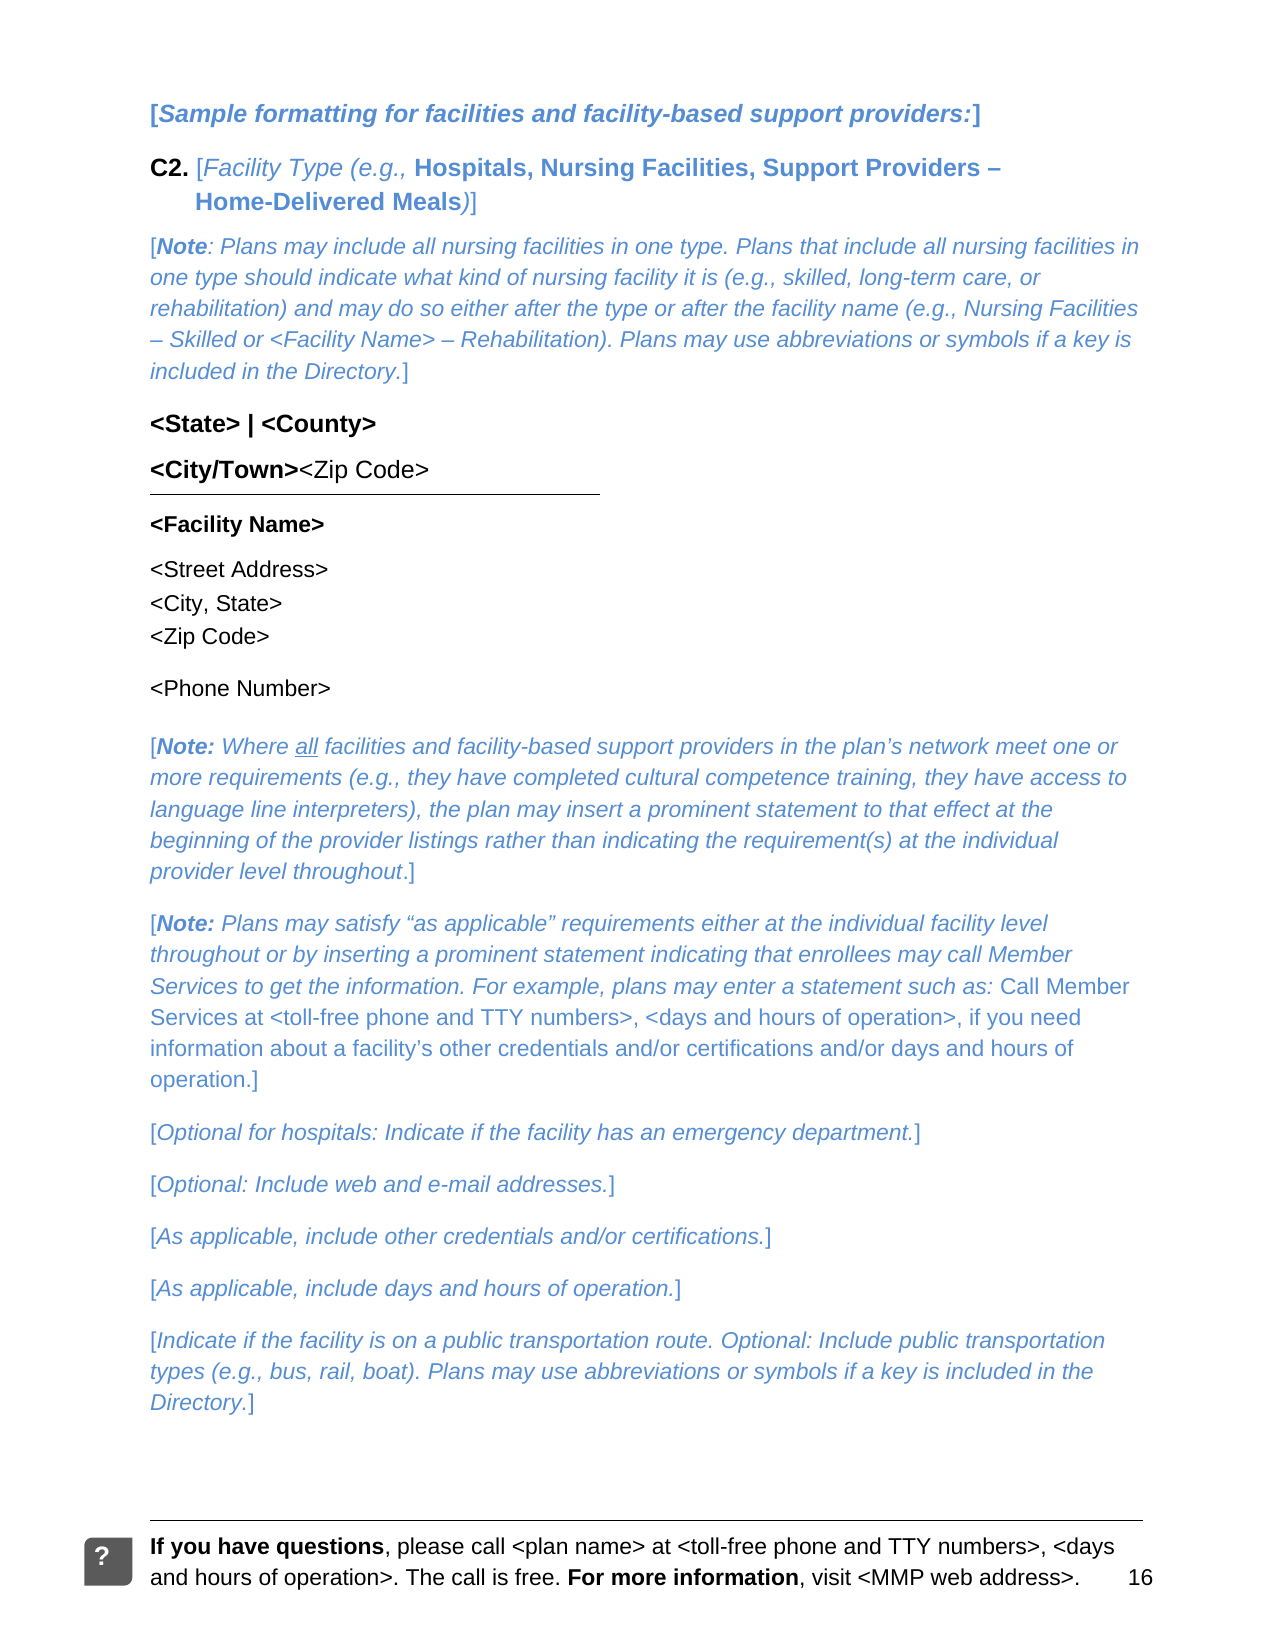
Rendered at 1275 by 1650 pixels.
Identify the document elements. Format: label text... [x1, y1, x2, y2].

text <State> | <County> [150, 406, 1143, 439]
text <City/Town><Zip Code> [150, 452, 600, 494]
text [As applicable, include other credentials and/or certifications.] [150, 1219, 1143, 1250]
text [Optional: Include web and e-mail addresses.] [150, 1167, 1143, 1198]
text [Sample formatting for facilities and facility-based support providers:] [150, 98, 1143, 129]
text [Note: Where all facilities and facility-based support providers in the plan’s network meet one or more requirements (e.g., they have completed cultural competence training, they have access to language line interpreters), the plan may insert a prominent statement to that effect at the beginning of the provider listings rather than indicating the requirement(s) at the individual provider level throughout.] [150, 729, 1143, 886]
text [Indicate if the facility is on a public transportation route. Optional: Include public transportation types (e.g., bus, rail, boat). Plans may use abbreviations or symbols if a key is included in the Directory.] [150, 1323, 1143, 1417]
text [Note: Plans may satisfy “as applicable” requirements either at the individual facility level throughout or by inserting a prominent statement indicating that enrollees may call Member Services to get the information. For example, plans may enter a statement such as: Call Member Services at <toll-free phone and TTY numbers>, <days and hours of operation>, if you need information about a facility’s other credentials and/or certifications and/or days and hours of operation.] [150, 907, 1143, 1094]
text <Phone Number> [150, 670, 1143, 703]
subtitle C2. [Facility Type (e.g., Hospitals, Nursing Facilities, Support Providers – Home-Delivered Meals)] [150, 150, 1068, 217]
text <Street Address> <City, State> <Zip Code> [150, 551, 1143, 651]
text [Optional for hospitals: Indicate if the facility has an emergency department.] [150, 1115, 1143, 1146]
text [Note: Plans may include all nursing facilities in one type. Plans that include all nursing facilities in one type should indicate what kind of nursing facility it is (e.g., skilled, long-term care, or rehabilitation) and may do so either after the type or after the facility name (e.g., Nursing Facilities – Skilled or <Facility Name> – Rehabilitation). Plans may use abbreviations or symbols if a key is included in the Directory.] [150, 229, 1143, 385]
text <Facility Name> [150, 507, 1143, 538]
text [As applicable, include days and hours of operation.] [150, 1271, 1143, 1302]
